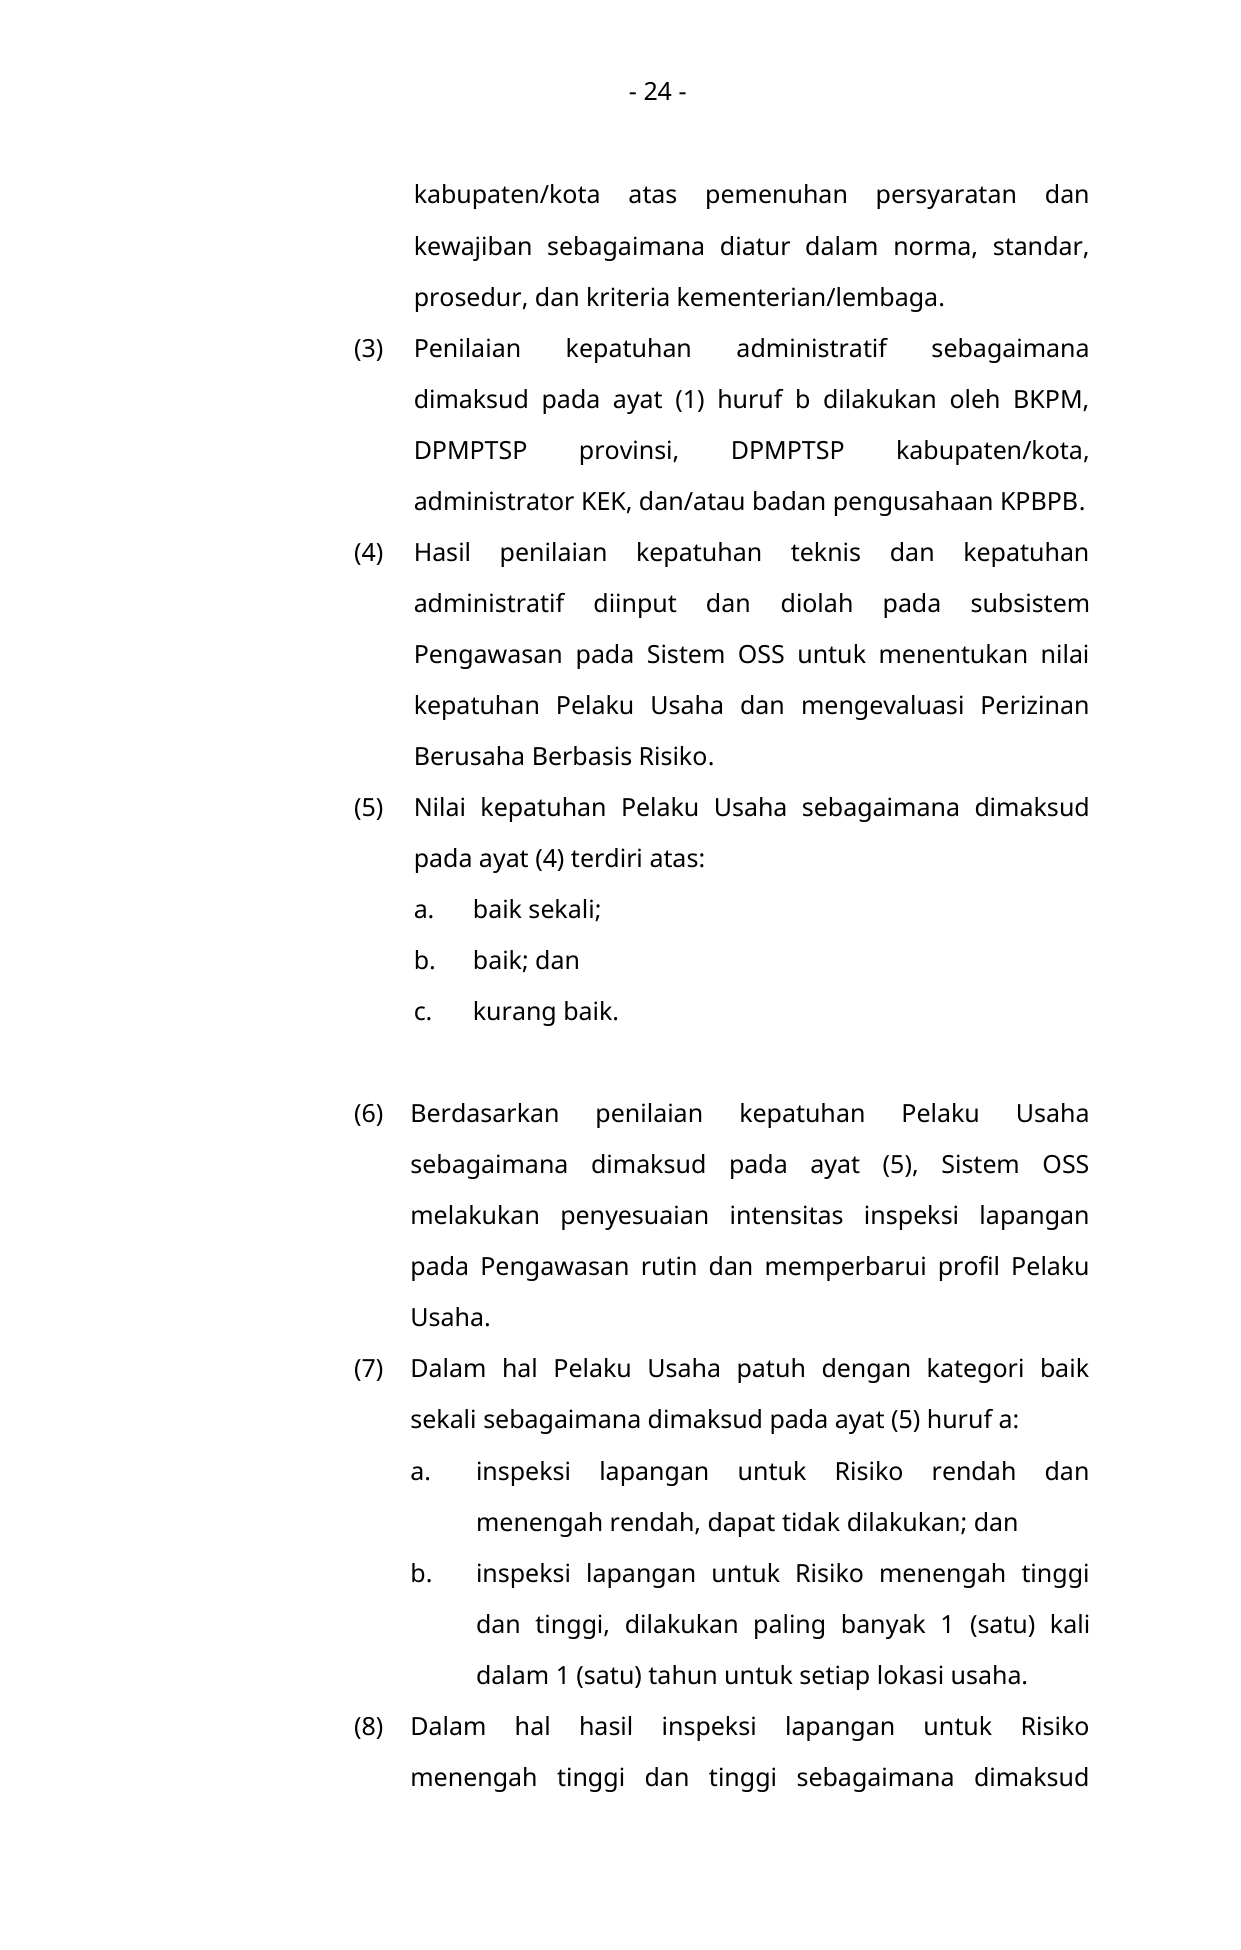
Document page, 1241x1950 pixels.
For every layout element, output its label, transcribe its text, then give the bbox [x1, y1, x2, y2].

list Penilaian kepatuhan administratif sebagaimana dimaksud pada ayat (1) huruf b dilakukan oleh BKPM, DPMPTSP provinsi, DPMPTSP kabupaten/kota, administrator KEK, dan/atau badan pengusahaan KPBPB. [354, 330, 1090, 517]
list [354, 1708, 1090, 1793]
list kurang baik. [413, 994, 1090, 1028]
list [354, 177, 1090, 313]
list Berdasarkan penilaian kepatuhan Pelaku Usaha sebagaimana dimaksud pada ayat (5), Sistem OSS melakukan penyesuaian intensitas inspeksi lapangan pada Pengawasan rutin dan memperbarui profil Pelaku Usaha. [354, 1096, 1090, 1334]
list inspeksi lapangan untuk Risiko rendah dan menengah rendah, dapat tidak dilakukan; dan [410, 1453, 1090, 1538]
list inspeksi lapangan untuk Risiko menengah tinggi dan tinggi, dilakukan paling banyak 1 (satu) kali dalam 1 (satu) tahun untuk setiap lokasi usaha. [410, 1555, 1090, 1691]
list Dalam hal Pelaku Usaha patuh dengan kategori baik sekali sebagaimana dimaksud pada ayat (5) huruf a: [354, 1351, 1090, 1436]
list Nilai kepatuhan Pelaku Usaha sebagaimana dimaksud pada ayat (4) terdiri atas: [354, 790, 1090, 875]
list baik; dan [413, 943, 1090, 977]
list baik sekali; [413, 892, 1090, 926]
list Hasil penilaian kepatuhan teknis dan kepatuhan administratif diinput dan diolah pada subsistem Pengawasan pada Sistem OSS untuk menentukan nilai kepatuhan Pelaku Usaha dan mengevaluasi Perizinan Berusaha Berbasis Risiko. [354, 534, 1090, 773]
